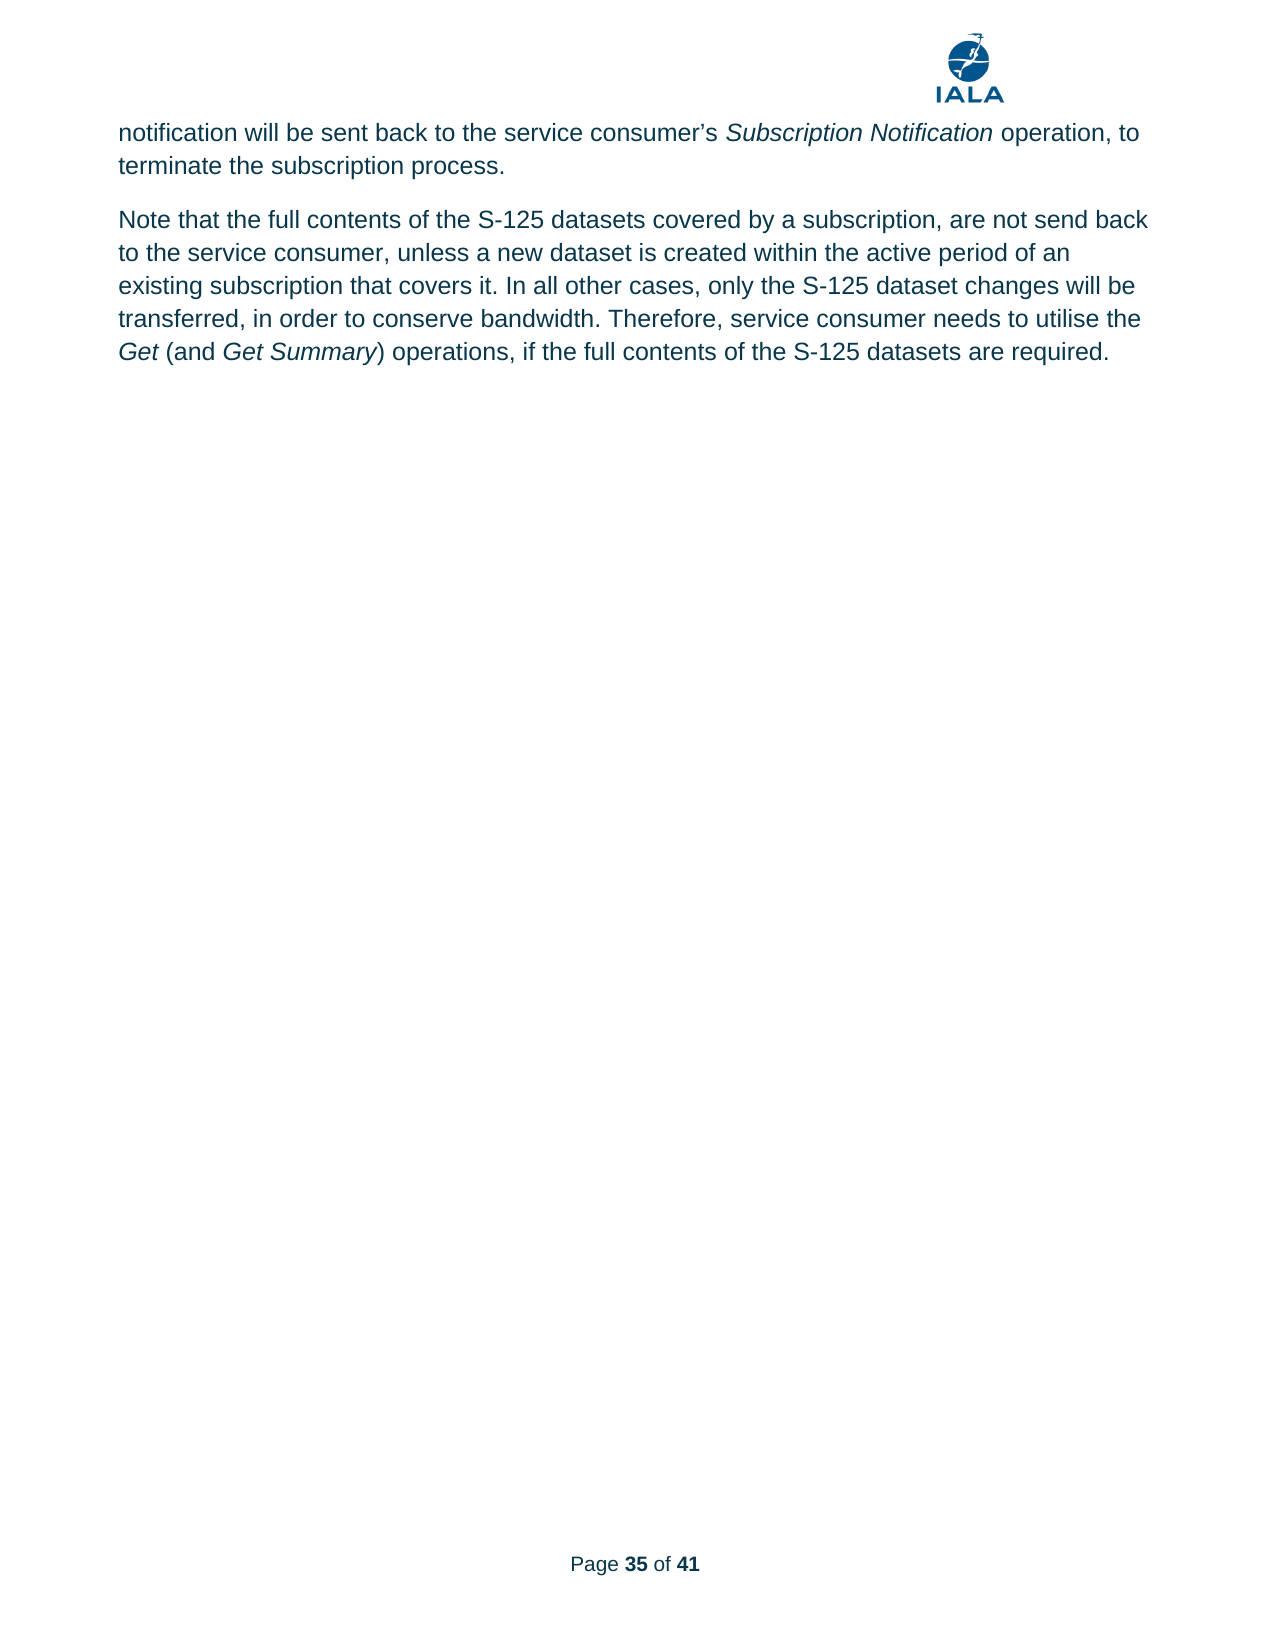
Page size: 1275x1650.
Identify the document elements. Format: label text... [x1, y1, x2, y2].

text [118, 118, 1152, 180]
text Note that the full contents of the S-125 datasets covered by a subscription, are not send back to the service consumer, unless a new dataset is created within the active period of an existing subscription that covers it. In all other cases, only the S-125 dataset changes will be transferred, in order to conserve bandwidth. Therefore, service consumer needs to utilise the Get (and Get Summary) operations, if the full contents of the S-125 datasets are required. [118, 205, 1152, 366]
picture [921, 25, 1016, 118]
